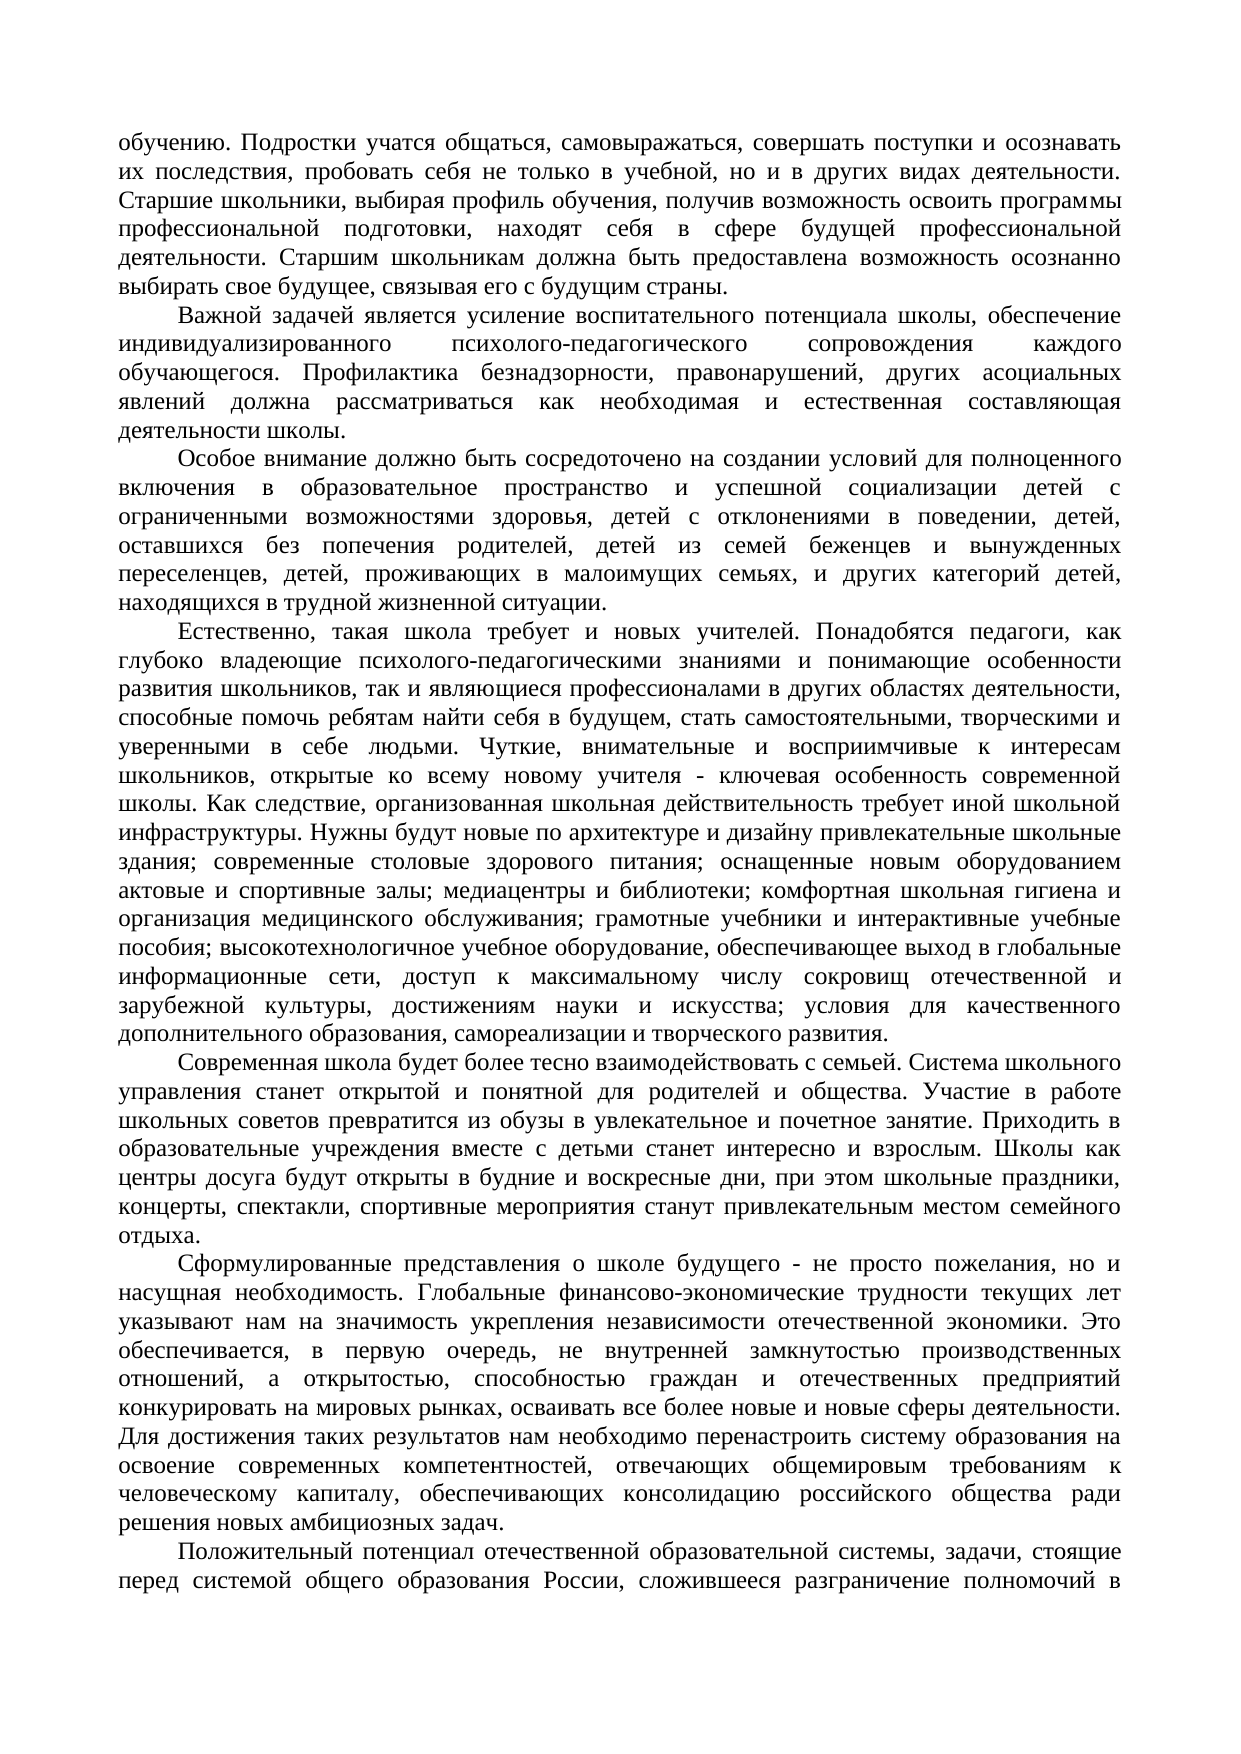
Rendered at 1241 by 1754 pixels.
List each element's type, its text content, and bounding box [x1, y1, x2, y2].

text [118, 127, 1122, 300]
text Сформулированные представления о школе будущего - не просто пожелания, но и насущная необходимость. Глобальные финансово-экономические трудности текущих лет указывают нам на значимость укрепления независимости отечественной экономики. Это обеспечивается, в первую очередь, не внутренней замкнутостью производственных отношений, а открытостью, способностью граждан и отечественных предприятий конкурировать на мировых рынках, осваивать все более новые и новые сферы деятельности. Для достижения таких результатов нам необходимо перенастроить систему образования на освоение современных компетентностей, отвечающих общемировым требованиям к человеческому капиталу, обеспечивающих консолидацию российского общества ради решения новых амбициозных задач. [118, 1248, 1122, 1536]
text Естественно, такая школа требует и новых учителей. Понадобятся педагоги, как глубоко владеющие психолого-педагогическими знаниями и понимающие особенности развития школьников, так и являющиеся профессионалами в других областях деятельности, способные помочь ребятам найти себя в будущем, стать самостоятельными, творческими и уверенными в себе людьми. Чуткие, внимательные и восприимчивые к интересам школьников, открытые ко всему новому учителя - ключевая особенность современной школы. Как следствие, организованная школьная действительность требует иной школьной инфраструктуры. Нужны будут новые по архитектуре и дизайну привлекательные школьные здания; современные столовые здорового питания; оснащенные новым оборудованием актовые и спортивные залы; медиацентры и библиотеки; комфортная школьная гигиена и организация медицинского обслуживания; грамотные учебники и интерактивные учебные пособия; высокотехнологичное учебное оборудование, обеспечивающее выход в глобальные информационные сети, доступ к максимальному числу сокровищ отечественной и зарубежной культуры, достижениям науки и искусства; условия для качественного дополнительного образования, самореализации и творческого развития. [118, 616, 1122, 1047]
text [118, 1536, 1122, 1593]
text Современная школа будет более тесно взаимодействовать с семьей. Система школьного управления станет открытой и понятной для родителей и общества. Участие в работе школьных советов превратится из обузы в увлекательное и почетное занятие. Приходить в образовательные учреждения вместе с детьми станет интересно и взрослым. Школы как центры досуга будут открыты в будние и воскресные дни, при этом школьные праздники, концерты, спектакли, спортивные мероприятия станут привлекательным местом семейного отдыха. [118, 1047, 1122, 1248]
text Особое внимание должно быть сосредоточено на создании условий для полноценного включения в образовательное пространство и успешной социализации детей с ограниченными возможностями здоровья, детей с отклонениями в поведении, детей, оставшихся без попечения родителей, детей из семей беженцев и вынужденных переселенцев, детей, проживающих в малоимущих семьях, и других категорий детей, находящихся в трудной жизненной ситуации. [118, 443, 1122, 616]
text Важной задачей является усиление воспитательного потенциала школы, обеспечение индивидуализированного психолого-педагогического сопровождения каждого обучающегося. Профилактика безнадзорности, правонарушений, других асоциальных явлений должна рассматриваться как необходимая и естественная составляющая деятельности школы. [118, 300, 1122, 443]
